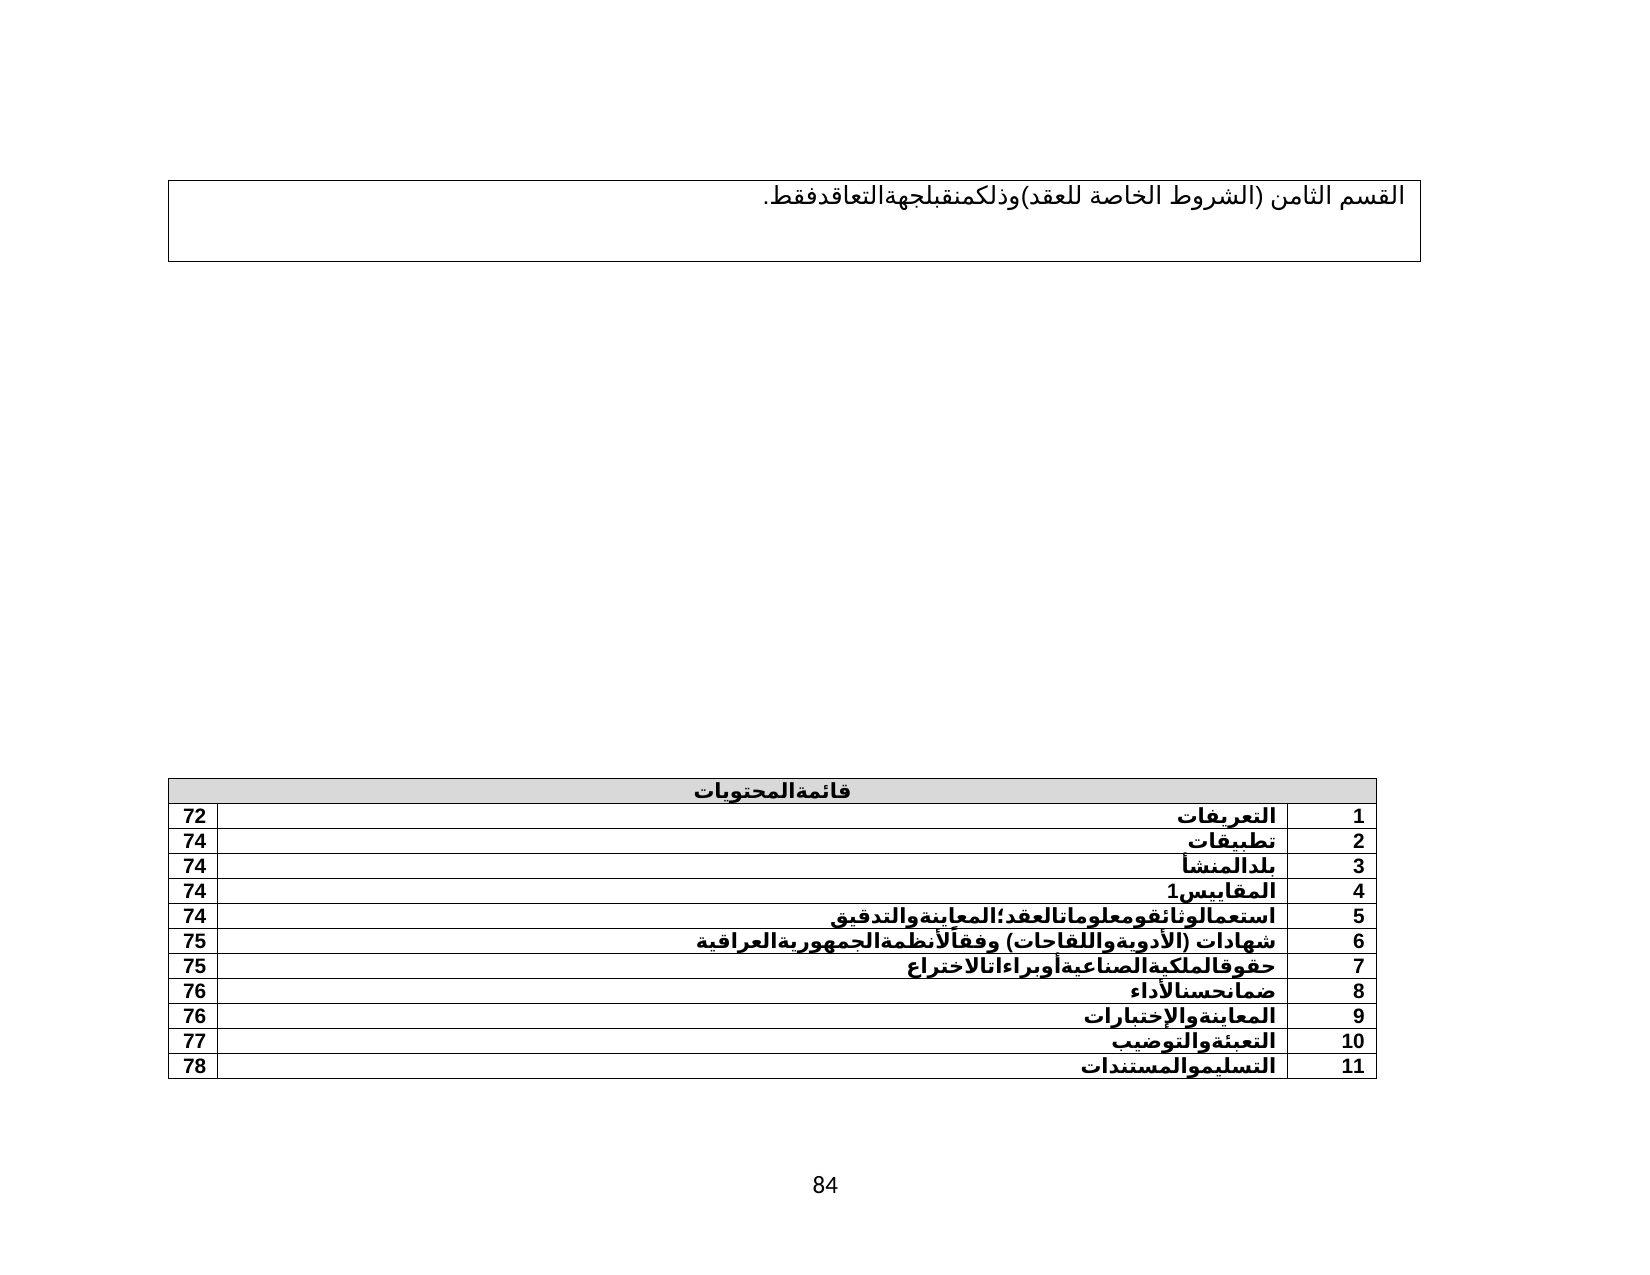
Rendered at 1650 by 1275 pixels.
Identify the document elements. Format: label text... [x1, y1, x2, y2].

table_cell 10 [1288, 1029, 1376, 1053]
table_cell التعبئةوالتوضيب [218, 1029, 1287, 1053]
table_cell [169, 181, 1420, 261]
table_cell 74 [169, 879, 217, 903]
table_cell 76 [169, 1004, 217, 1028]
table_cell 8 [1288, 979, 1376, 1003]
table_cell 6 [1288, 929, 1376, 953]
table_cell المقاييس1 [218, 879, 1287, 903]
table_cell حقوقالملكيةالصناعيةأوبراءاتالاختراع [218, 954, 1287, 978]
table_cell التسليموالمستندات [218, 1054, 1287, 1078]
table_cell ضمانحسنالأداء [218, 979, 1287, 1003]
table_cell 74 [169, 854, 217, 878]
table_cell 7 [1288, 954, 1376, 978]
table_cell تطبيقات [218, 829, 1287, 853]
table_cell 74 [169, 829, 217, 853]
table_cell 5 [1288, 904, 1376, 928]
table_cell التعريفات [218, 804, 1287, 828]
table_cell 76 [169, 979, 217, 1003]
table_cell استعمالوثائقومعلوماتالعقد؛المعاينةوالتدقيق [218, 904, 1287, 928]
table_cell 1 [1288, 804, 1376, 828]
table_cell المعاينةوالإختبارات [218, 1004, 1287, 1028]
table_cell 77 [169, 1029, 217, 1053]
table_cell 72 [169, 804, 217, 828]
table_cell 4 [1288, 879, 1376, 903]
table_cell بلدالمنشأ [218, 854, 1287, 878]
table_cell 11 [1288, 1054, 1376, 1078]
table_cell 2 [1288, 829, 1376, 853]
table_cell 78 [169, 1054, 217, 1078]
table_cell 3 [1288, 854, 1376, 878]
table_cell 75 [169, 929, 217, 953]
table_header قائمةالمحتويات [169, 779, 1376, 803]
table_cell 74 [169, 904, 217, 928]
table_cell 9 [1288, 1004, 1376, 1028]
table_cell شهادات (الأدويةواللقاحات) وفقاًلأنظمةالجمهوريةالعراقية [218, 929, 1287, 953]
table_cell 75 [169, 954, 217, 978]
